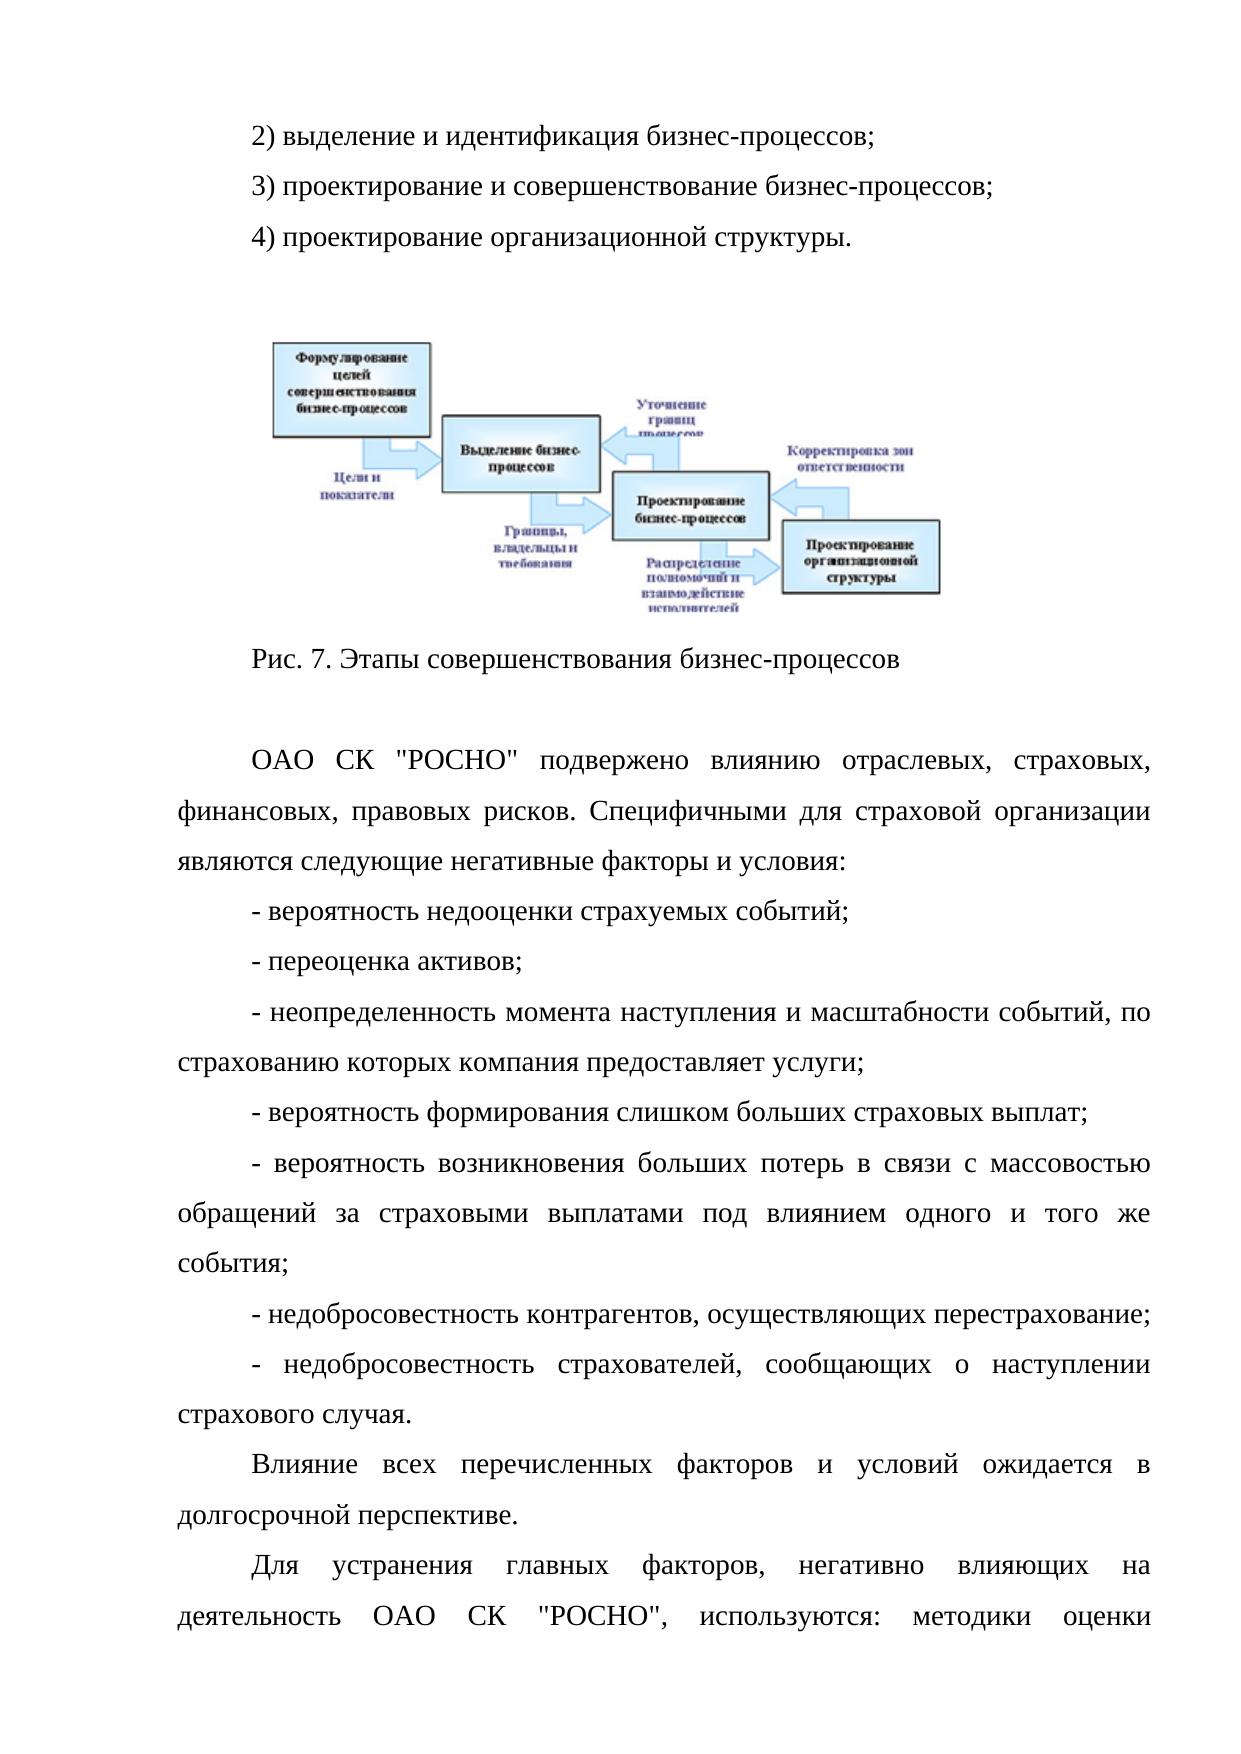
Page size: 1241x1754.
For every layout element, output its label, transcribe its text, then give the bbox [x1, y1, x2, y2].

text - переоценка активов; [177, 943, 1152, 977]
text - неопределенность момента наступления и масштабности событий, по страхованию которых компания предоставляет услуги; [177, 994, 1152, 1078]
text 3) проектирование и совершенствование бизнес-процессов; [177, 168, 1152, 202]
text - недобросовестность контрагентов, осуществляющих перестрахование; [177, 1296, 1152, 1329]
text Рис. 7. Этапы совершенствования бизнес-процессов [177, 642, 1152, 675]
picture [251, 319, 961, 628]
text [177, 1547, 1152, 1631]
text ОАО СК "РОСНО" подвержено влиянию отраслевых, страховых, финансовых, правовых рисков. Специфичными для страховой организации являются следующие негативные факторы и условия: [177, 742, 1152, 876]
text - недобросовестность страхователей, сообщающих о наступлении страхового случая. [177, 1346, 1152, 1430]
text Влияние всех перечисленных факторов и условий ожидается в долгосрочной перспективе. [177, 1447, 1152, 1531]
text 2) выделение и идентификация бизнес-процессов; [177, 118, 1152, 152]
text - вероятность возникновения больших потерь в связи с массовостью обращений за страховыми выплатами под влиянием одного и того же события; [177, 1145, 1152, 1279]
text 4) проектирование организационной структуры. [177, 219, 1152, 252]
text - вероятность формирования слишком больших страховых выплат; [177, 1094, 1152, 1128]
text - вероятность недооценки страхуемых событий; [177, 893, 1152, 927]
